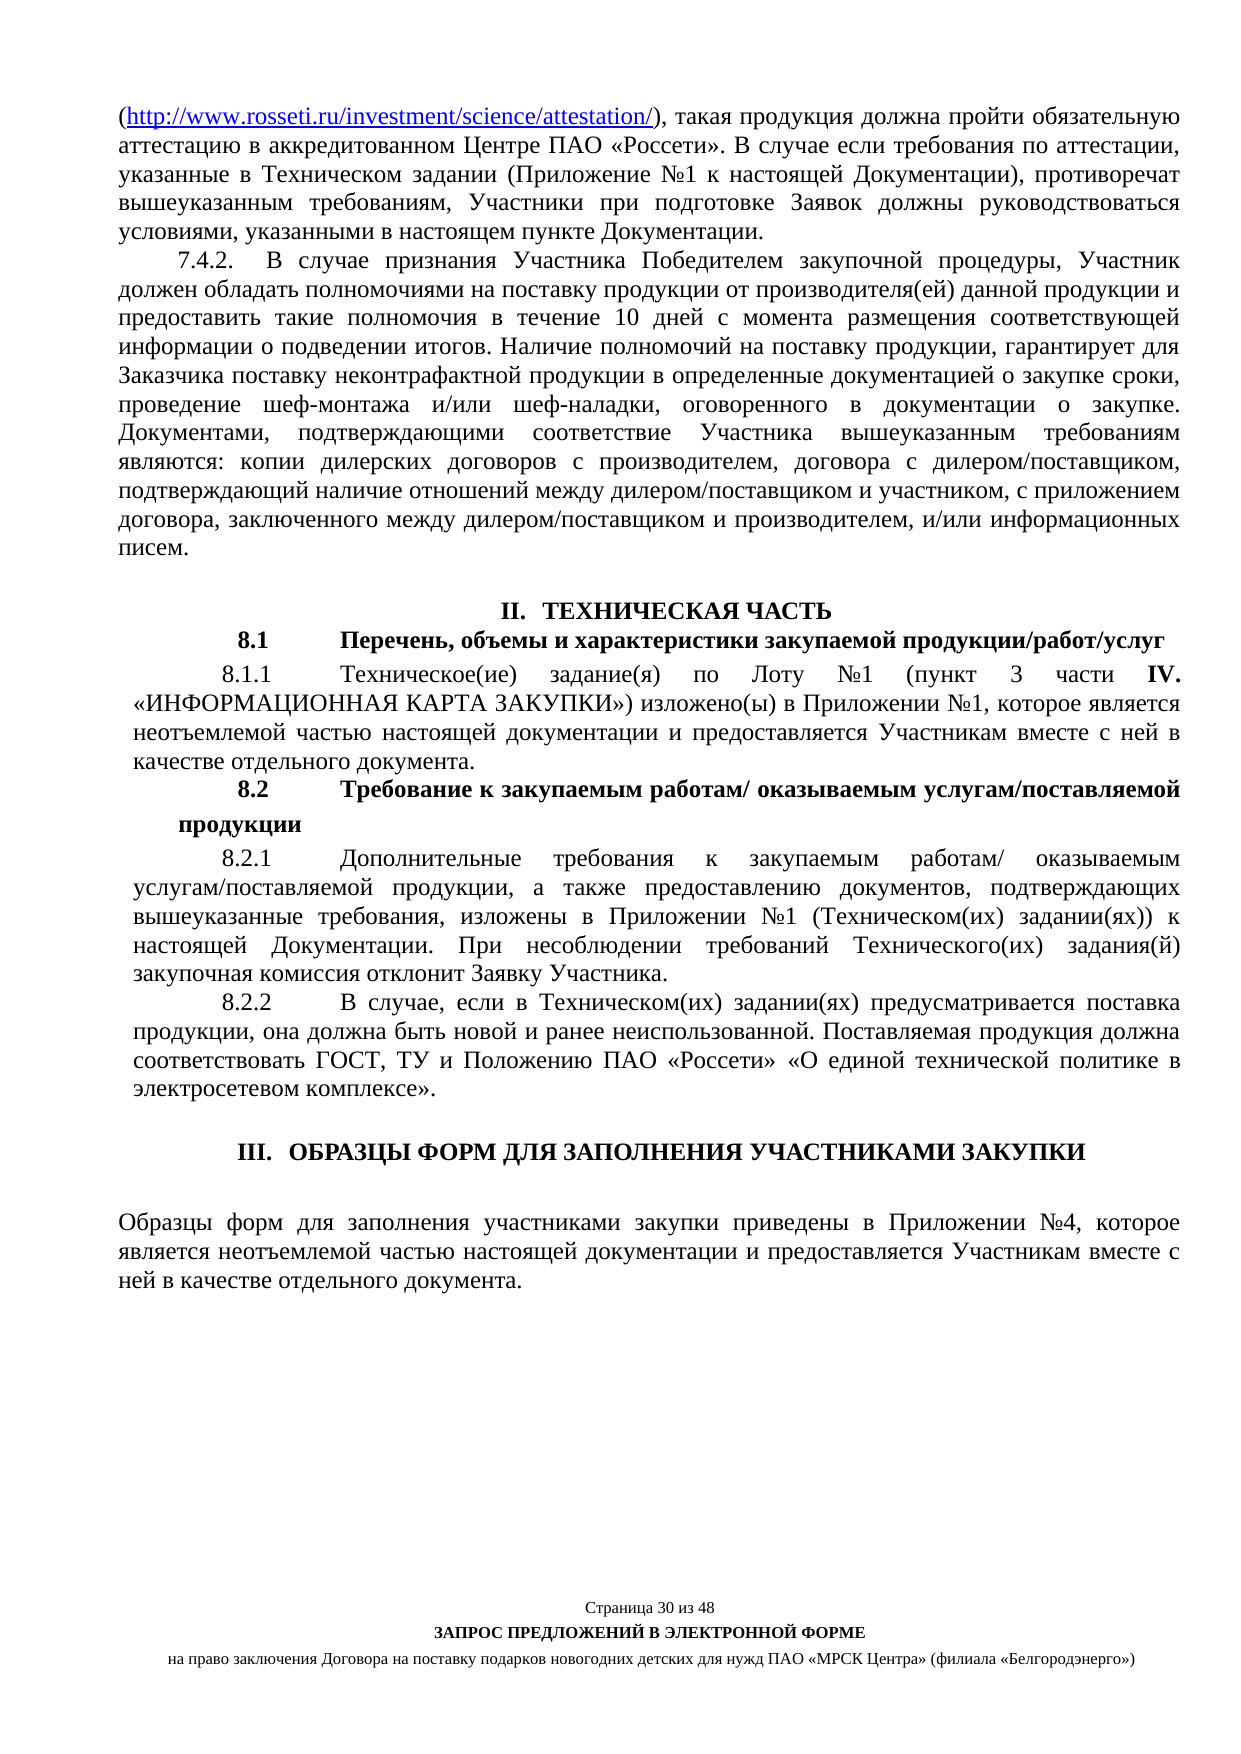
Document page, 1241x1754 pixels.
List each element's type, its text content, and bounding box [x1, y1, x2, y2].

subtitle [118, 101, 1181, 245]
subtitle Образцы форм для заполнения участниками закупки приведены в Приложении №4, которое является неотъемлемой частью настоящей документации и предоставляется Участникам вместе с ней в качестве отдельного документа. [118, 1207, 1181, 1293]
subtitle Дополнительные требования к закупаемым работам/ оказываемым услугам/поставляемой продукции, а также предоставлению документов, подтверждающих вышеуказанные требования, изложены в Приложении №1 (Техническом(их) задании(ях)) к настоящей Документации. При несоблюдении требований Технического(их) задания(й) закупочная комиссия отклонит Заявку Участника. [133, 843, 1181, 987]
subtitle Перечень, объемы и характеристики закупаемой продукции/работ/услуг [178, 625, 1181, 654]
subtitle В случае признания Участника Победителем закупочной процедуры, Участник должен обладать полномочиями на поставку продукции от производителя(ей) данной продукции и предоставить такие полномочия в течение 10 дней с момента размещения соответствующей информации о подведении итогов. Наличие полномочий на поставку продукции, гарантирует для Заказчика поставку неконтрафактной продукции в определенные документацией о закупке сроки, проведение шеф-монтажа и/или шеф-наладки, оговоренного в документации о закупке. Документами, подтверждающими соответствие Участника вышеуказанным требованиям являются: копии дилерских договоров с производителем, договора с дилером/поставщиком, подтверждающий наличие отношений между дилером/поставщиком и участником, с приложением договора, заключенного между дилером/поставщиком и производителем, и/или информационных писем. [118, 245, 1181, 561]
subtitle Техническое(ие) задание(я) по Лоту №1 (пункт 3 части IV. «ИНФОРМАЦИОННАЯ КАРТА ЗАКУПКИ») изложено(ы) в Приложении №1, которое является неотъемлемой частью настоящей документации и предоставляется Участникам вместе с ней в качестве отдельного документа. [133, 659, 1181, 774]
subtitle В случае, если в Техническом(их) задании(ях) предусматривается поставка продукции, она должна быть новой и ранее неиспользованной. Поставляемая продукция должна соответствовать ГОСТ, ТУ и Положению ПАО «Россети» «О единой технической политике в электросетевом комплексе». [133, 987, 1181, 1102]
subtitle ТЕХНИЧЕСКАЯ ЧАСТЬ [118, 596, 1181, 625]
subtitle ОБРАЗЦЫ ФОРМ ДЛЯ ЗАПОЛНЕНИЯ УЧАСТНИКАМИ ЗАКУПКИ [118, 1137, 1181, 1166]
subtitle Требование к закупаемым работам/ оказываемым услугам/поставляемой продукции [178, 774, 1181, 838]
